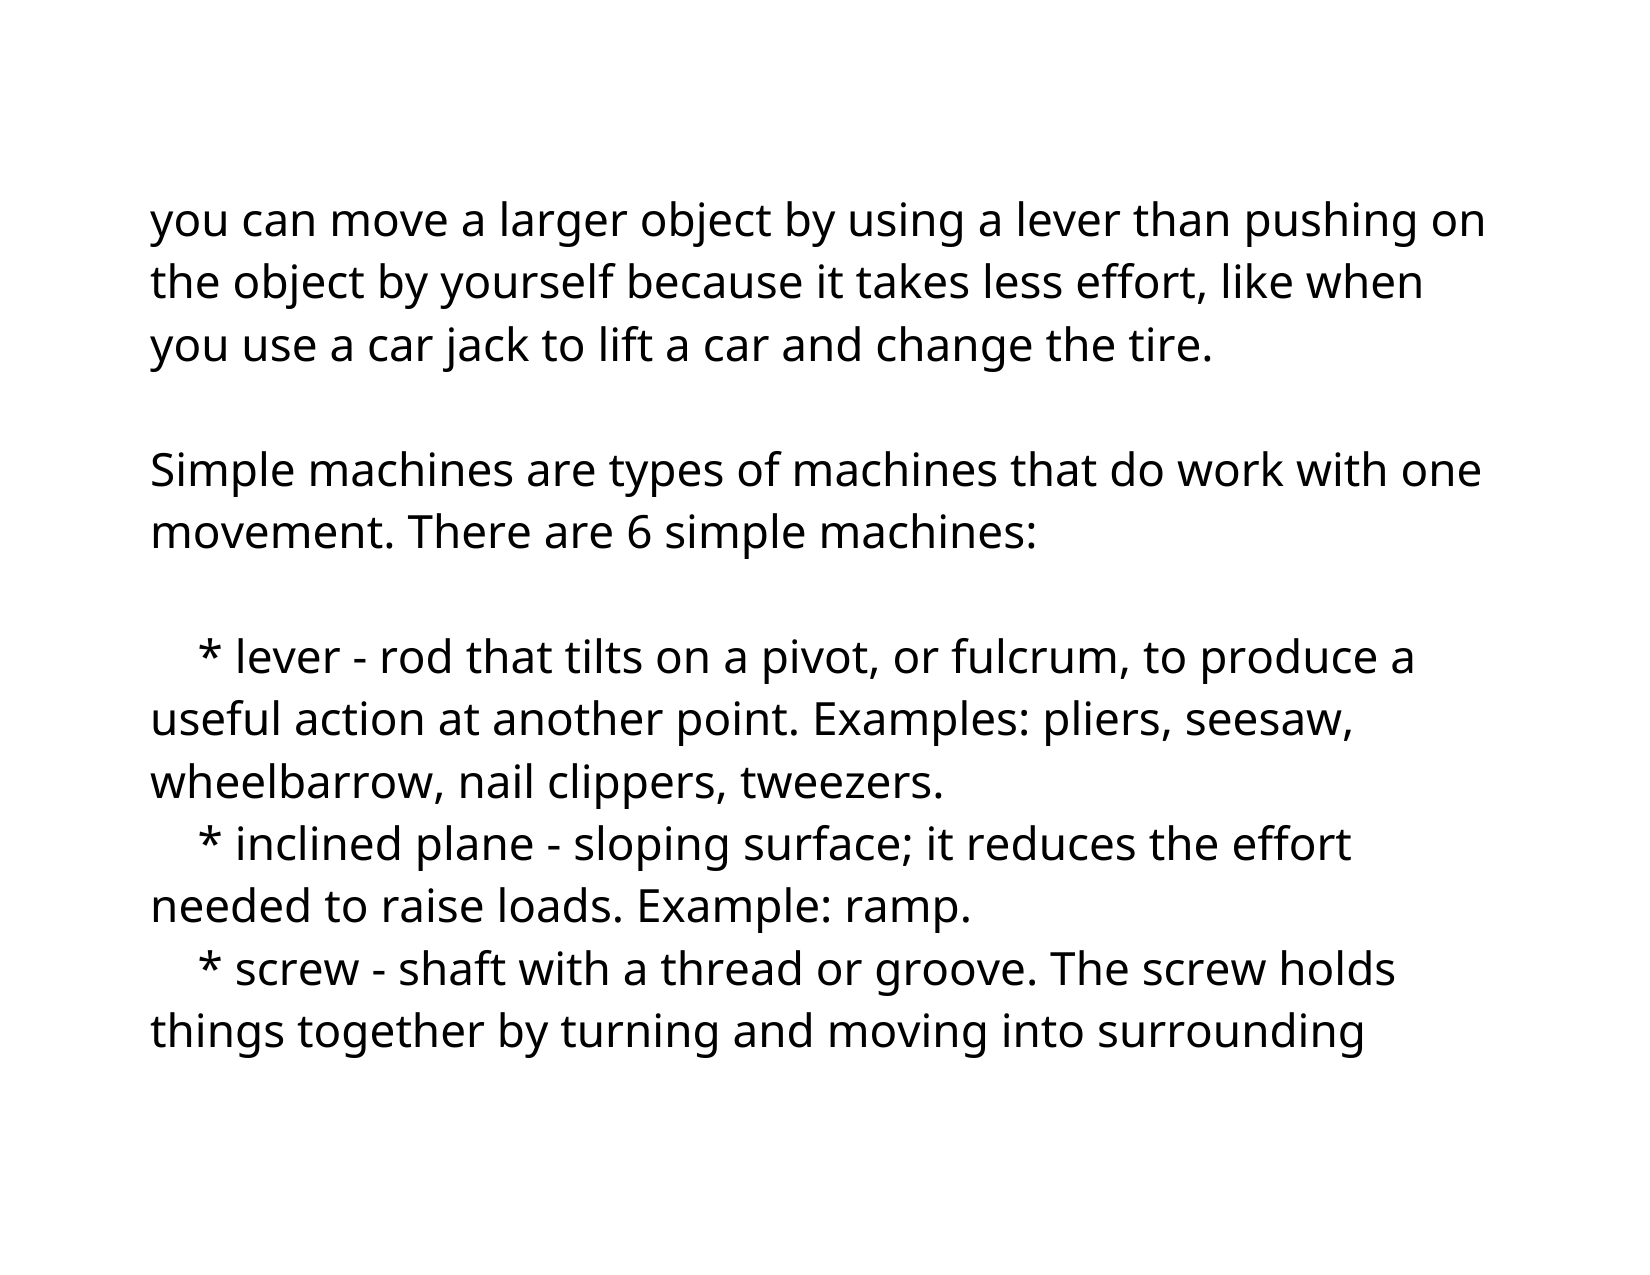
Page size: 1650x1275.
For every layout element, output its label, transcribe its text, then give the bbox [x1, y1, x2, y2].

text * lever - rod that tilts on a pivot, or fulcrum, to produce a useful action at another point. Examples: pliers, seesaw, wheelbarrow, nail clippers, tweezers. [150, 624, 1500, 811]
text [150, 187, 1500, 375]
text Simple machines are types of machines that do work with one movement. There are 6 simple machines: [150, 437, 1500, 562]
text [150, 936, 1500, 1061]
text * inclined plane - sloping surface; it reduces the effort needed to raise loads. Example: ramp. [150, 811, 1500, 936]
